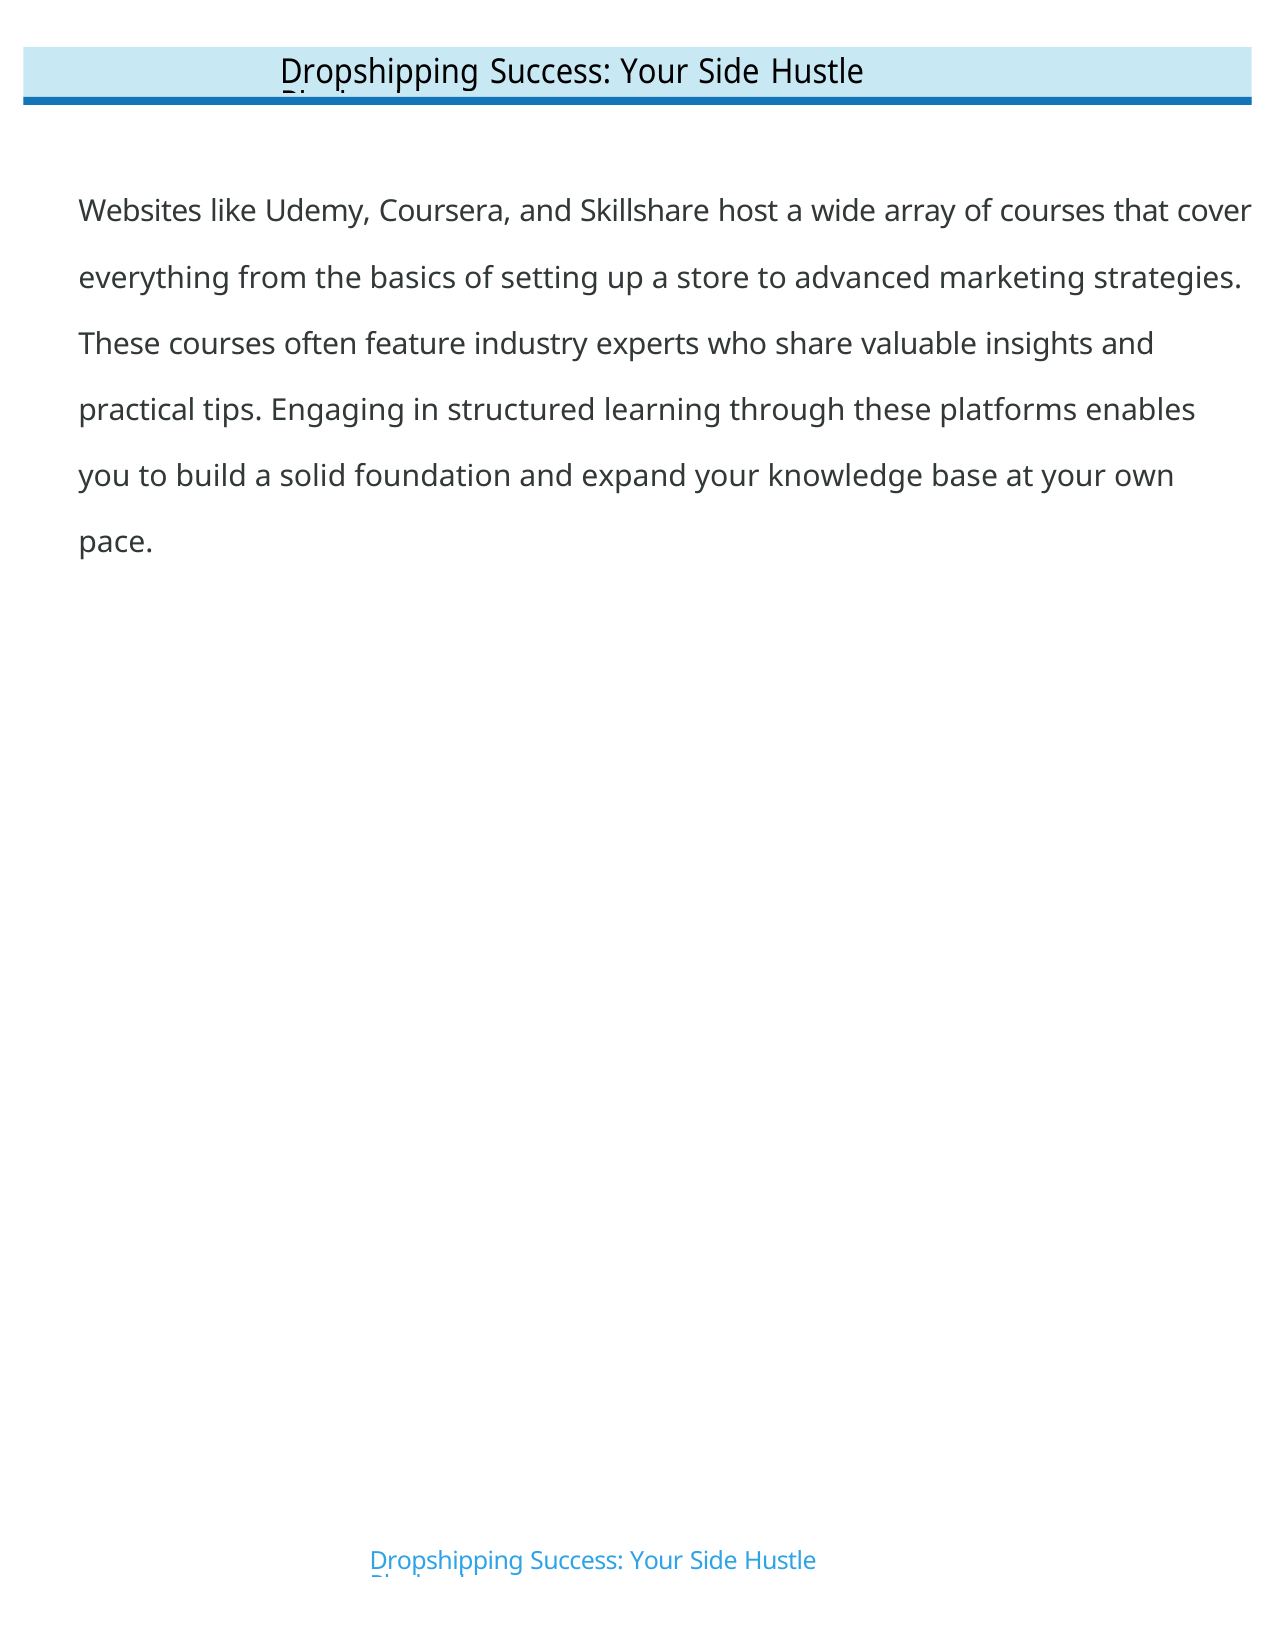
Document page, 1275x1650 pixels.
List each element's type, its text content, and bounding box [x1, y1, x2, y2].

text These courses often feature industry experts who share valuable insights and practical tips. Engaging in structured learning through these platforms enables you to build a solid foundation and expand your knowledge base at your own pace. [78, 322, 1198, 561]
text Websites like Udemy, Coursera, and Skillshare host a wide array of courses that cover everything from the basics of setting up a store to advanced marketing strategies. [78, 189, 1275, 297]
